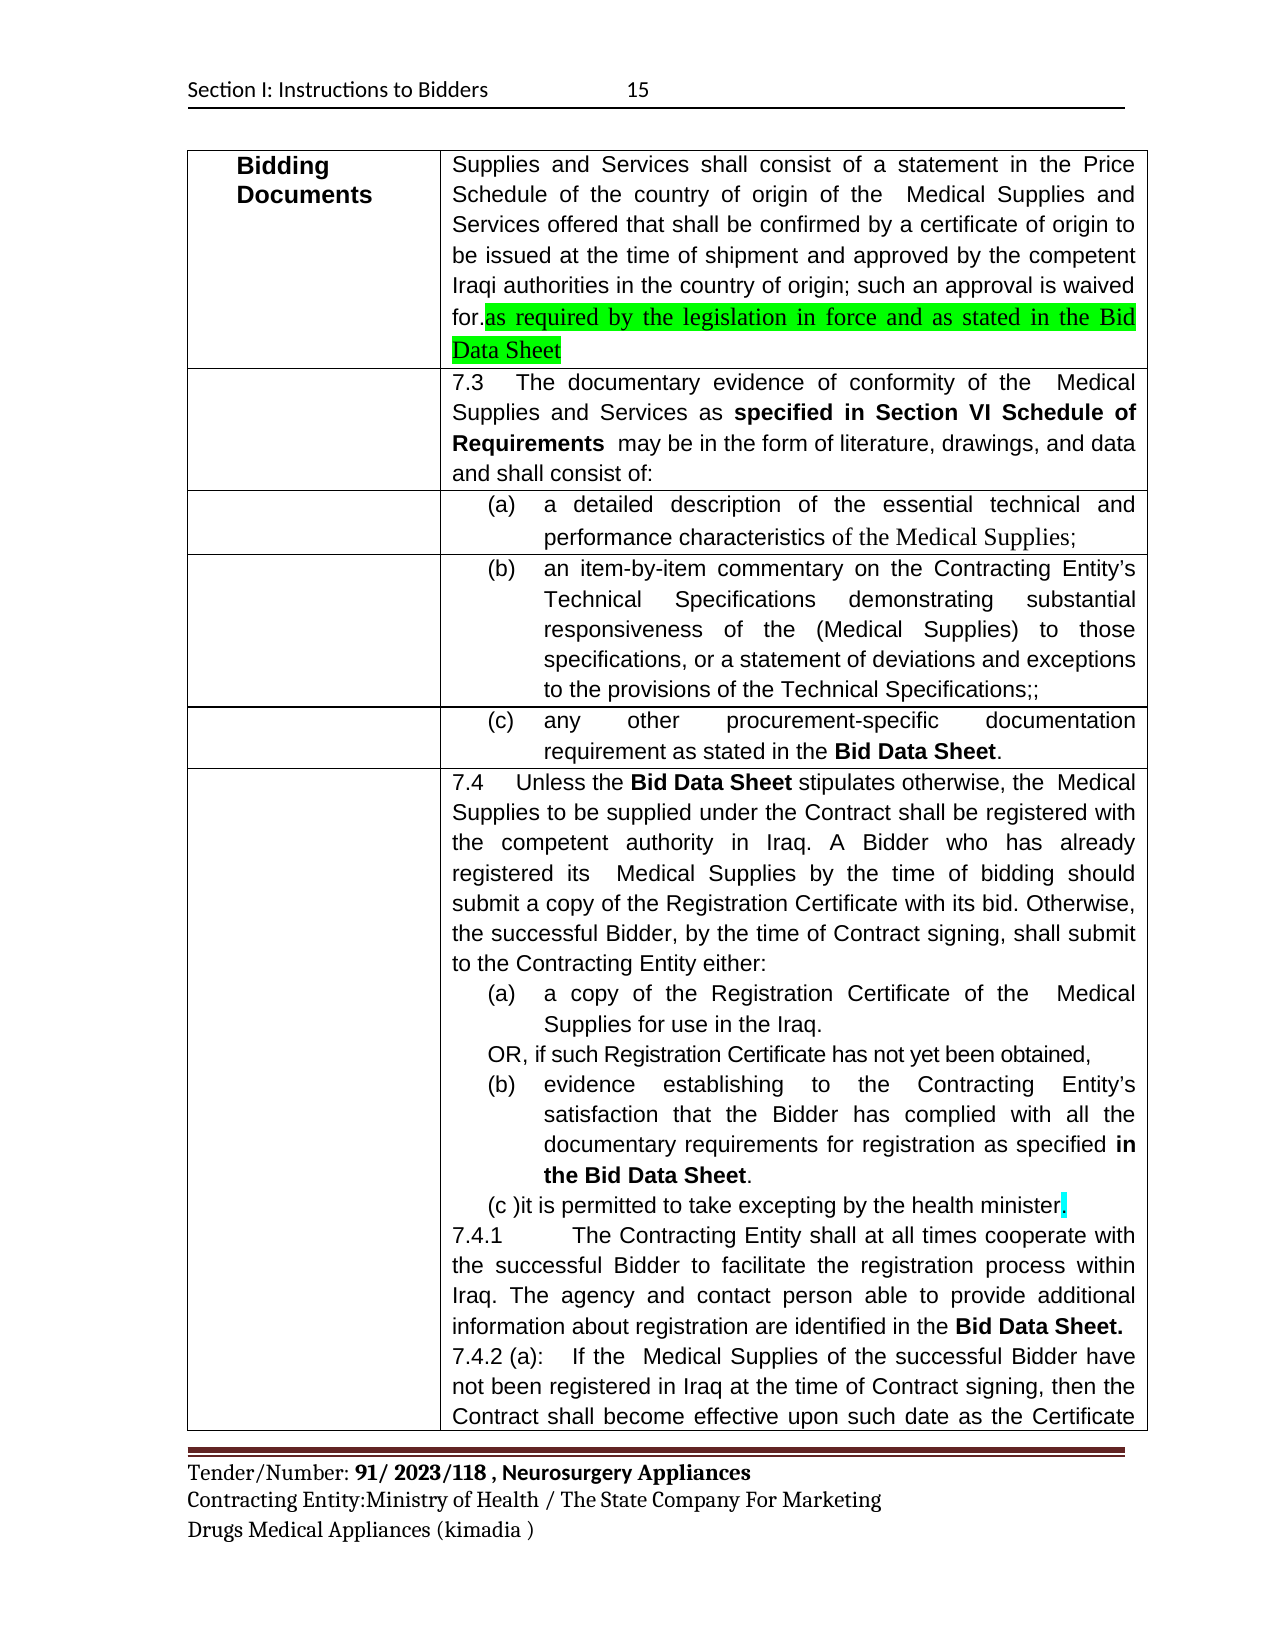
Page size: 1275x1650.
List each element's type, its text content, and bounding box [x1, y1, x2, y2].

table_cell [441, 151, 1147, 368]
table_cell 7.3 The documentary evidence of conformity of the Medical Supplies and Services as specified in Section VI Schedule of Requirements may be in the form of literature, drawings, and data and shall consist of: [441, 369, 1147, 490]
table_cell [188, 491, 440, 554]
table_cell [188, 151, 440, 368]
table_cell (a) a detailed description of the essential technical and performance characteristics of the Medical Supplies; [441, 491, 1147, 554]
table_cell (b) an item-by-item commentary on the Contracting Entity’s Technical Specifications demonstrating substantial responsiveness of the (Medical Supplies) to those specifications, or a statement of deviations and exceptions to the provisions of the Technical Specifications;; [441, 555, 1147, 706]
table_cell [188, 555, 440, 706]
table_cell [188, 769, 440, 1429]
table_cell [188, 369, 440, 490]
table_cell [441, 769, 1147, 1429]
table_cell (c) any other procurement-specific documentation requirement as stated in the Bid Data Sheet. [441, 708, 1147, 768]
table_cell [188, 708, 440, 768]
